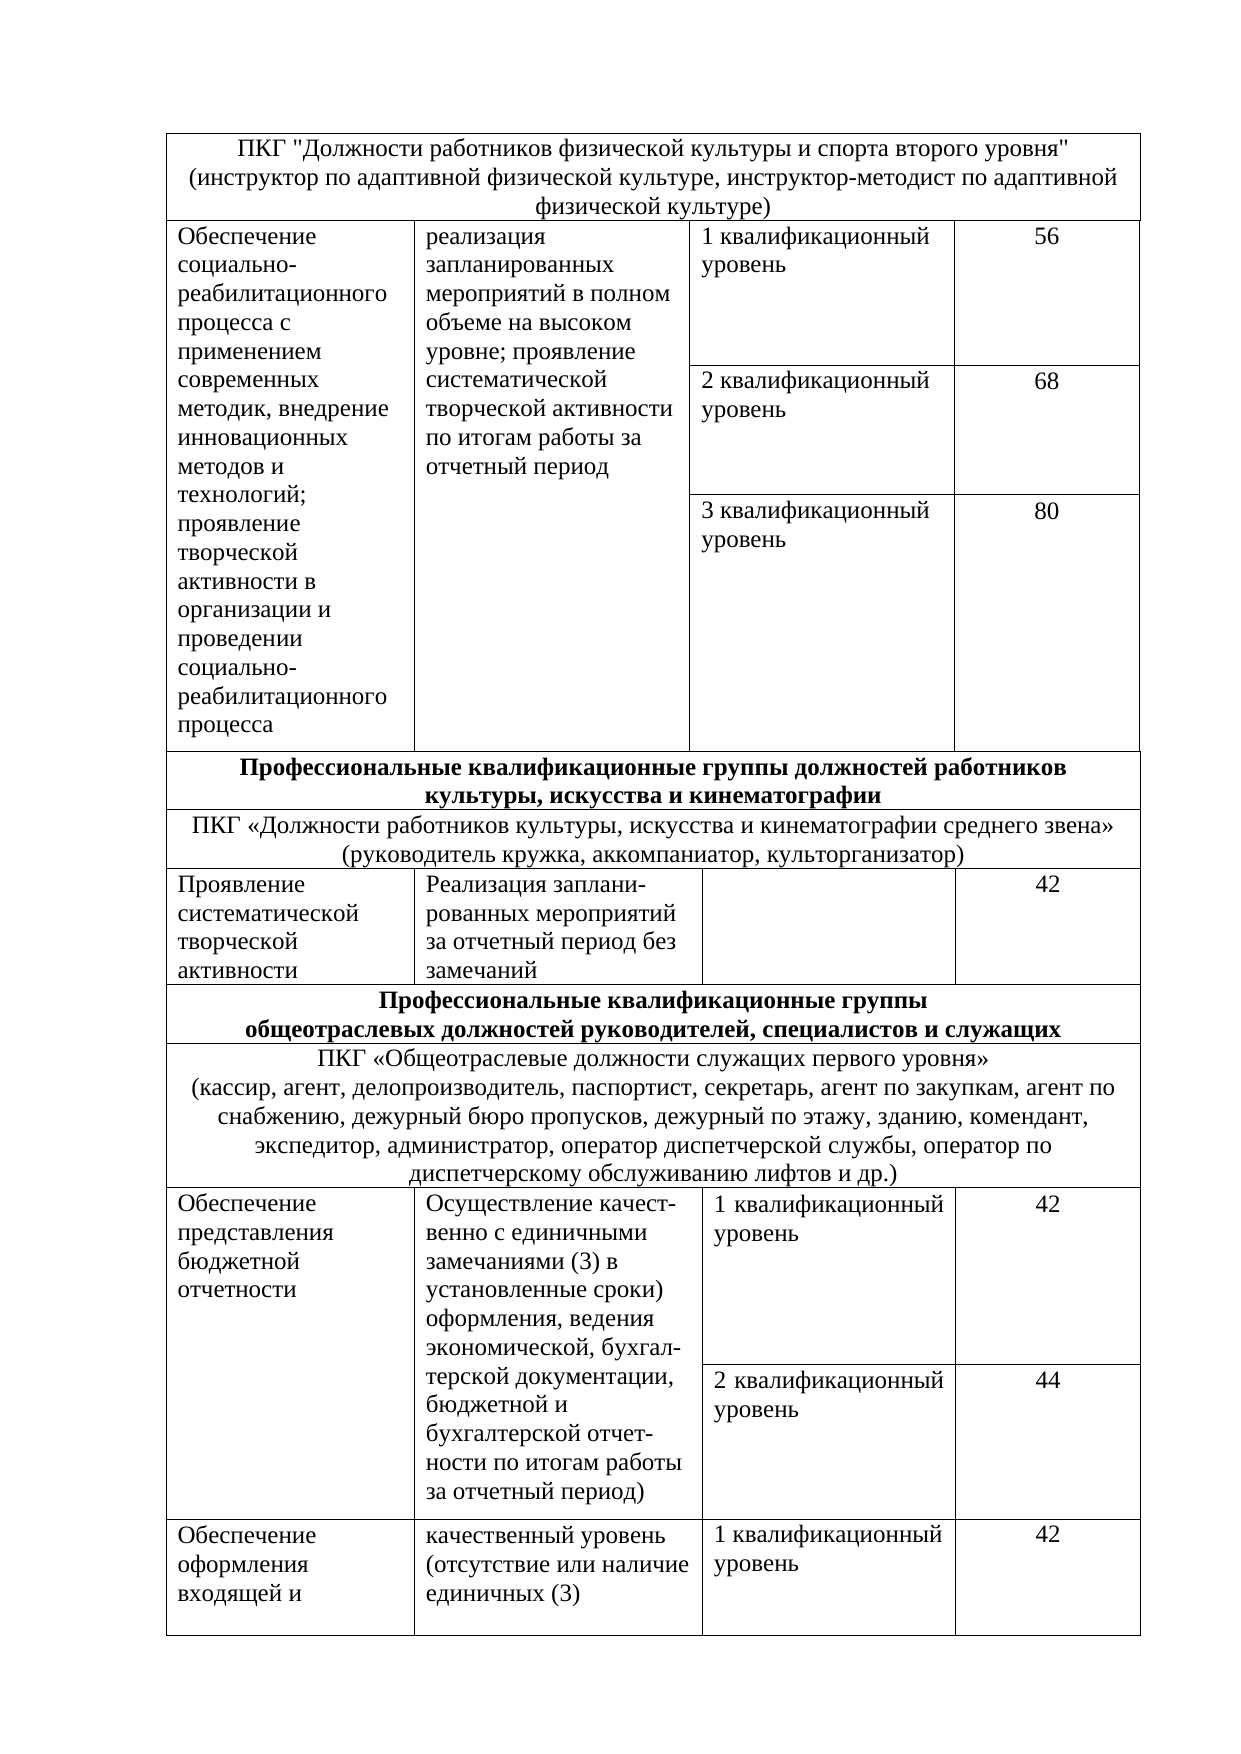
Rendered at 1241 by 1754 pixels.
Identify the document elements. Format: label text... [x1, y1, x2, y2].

table_cell 1 квалификационный уровень [703, 1188, 955, 1364]
table_cell Профессиональные квалификационные группы общеотраслевых должностей руководителей, специалистов и служащих [167, 985, 1140, 1042]
table_cell Обеспечение социально-реабилитационного процесса с применением современных методик, внедрение инновационных методов и технологий; проявление творческой активности в организации и проведении социально-реабилитационного процесса [167, 221, 414, 751]
table_cell 80 [955, 495, 1139, 751]
table_cell ПКГ «Общеотраслевые должности служащих первого уровня» (кассир, агент, делопроизводитель, паспортист, секретарь, агент по закупкам, агент по снабжению, дежурный бюро пропусков, дежурный по этажу, зданию, комендант, экспедитор, администратор, оператор диспетчерской службы, оператор по диспетчерскому обслуживанию лифтов и др.) [167, 1044, 1140, 1187]
table_cell 3 квалификационный уровень [690, 495, 954, 751]
table_cell 42 [956, 1520, 1140, 1634]
table_cell 44 [956, 1365, 1140, 1518]
table_cell [703, 869, 955, 984]
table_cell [415, 1520, 702, 1634]
table_cell ПКГ «Должности работников культуры, искусства и кинематографии среднего звена» (руководитель кружка, аккомпаниатор, культорганизатор) [167, 810, 1140, 868]
table_cell Проявление систематической творческой активности [167, 869, 414, 984]
table_cell 42 [956, 1188, 1140, 1364]
table_cell 2 квалификационный уровень [690, 366, 954, 494]
table_cell Обеспечение представления бюджетной отчетности [167, 1188, 414, 1518]
table_cell 42 [956, 869, 1140, 984]
table_cell Осуществление качест-венно с единичными замечаниями (3) в установленные сроки) оформления, ведения экономической, бухгал-терской документации, бюджетной и бухгалтерской отчет-ности по итогам работы за отчетный период) [415, 1188, 702, 1518]
table_cell 56 [955, 221, 1139, 364]
table_cell Профессиональные квалификационные группы должностей работников культуры, искусства и кинематографии [167, 752, 1140, 809]
table_cell 1 квалификационный уровень [703, 1520, 955, 1634]
table_cell реализация запланированных мероприятий в полном объеме на высоком уровне; проявление систематической творческой активности по итогам работы за отчетный период [415, 221, 689, 751]
table_cell 68 [955, 366, 1139, 494]
table_cell ПКГ "Должности работников физической культуры и спорта второго уровня" (инструктор по адаптивной физической культуре, инструктор-методист по адаптивной физической культуре) [167, 134, 1140, 220]
table_cell 1 квалификационный уровень [690, 221, 954, 364]
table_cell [167, 1520, 414, 1634]
table_cell Реализация заплани-рованных мероприятий за отчетный период без замечаний [415, 869, 702, 984]
table_cell 2 квалификационный уровень [703, 1365, 955, 1518]
